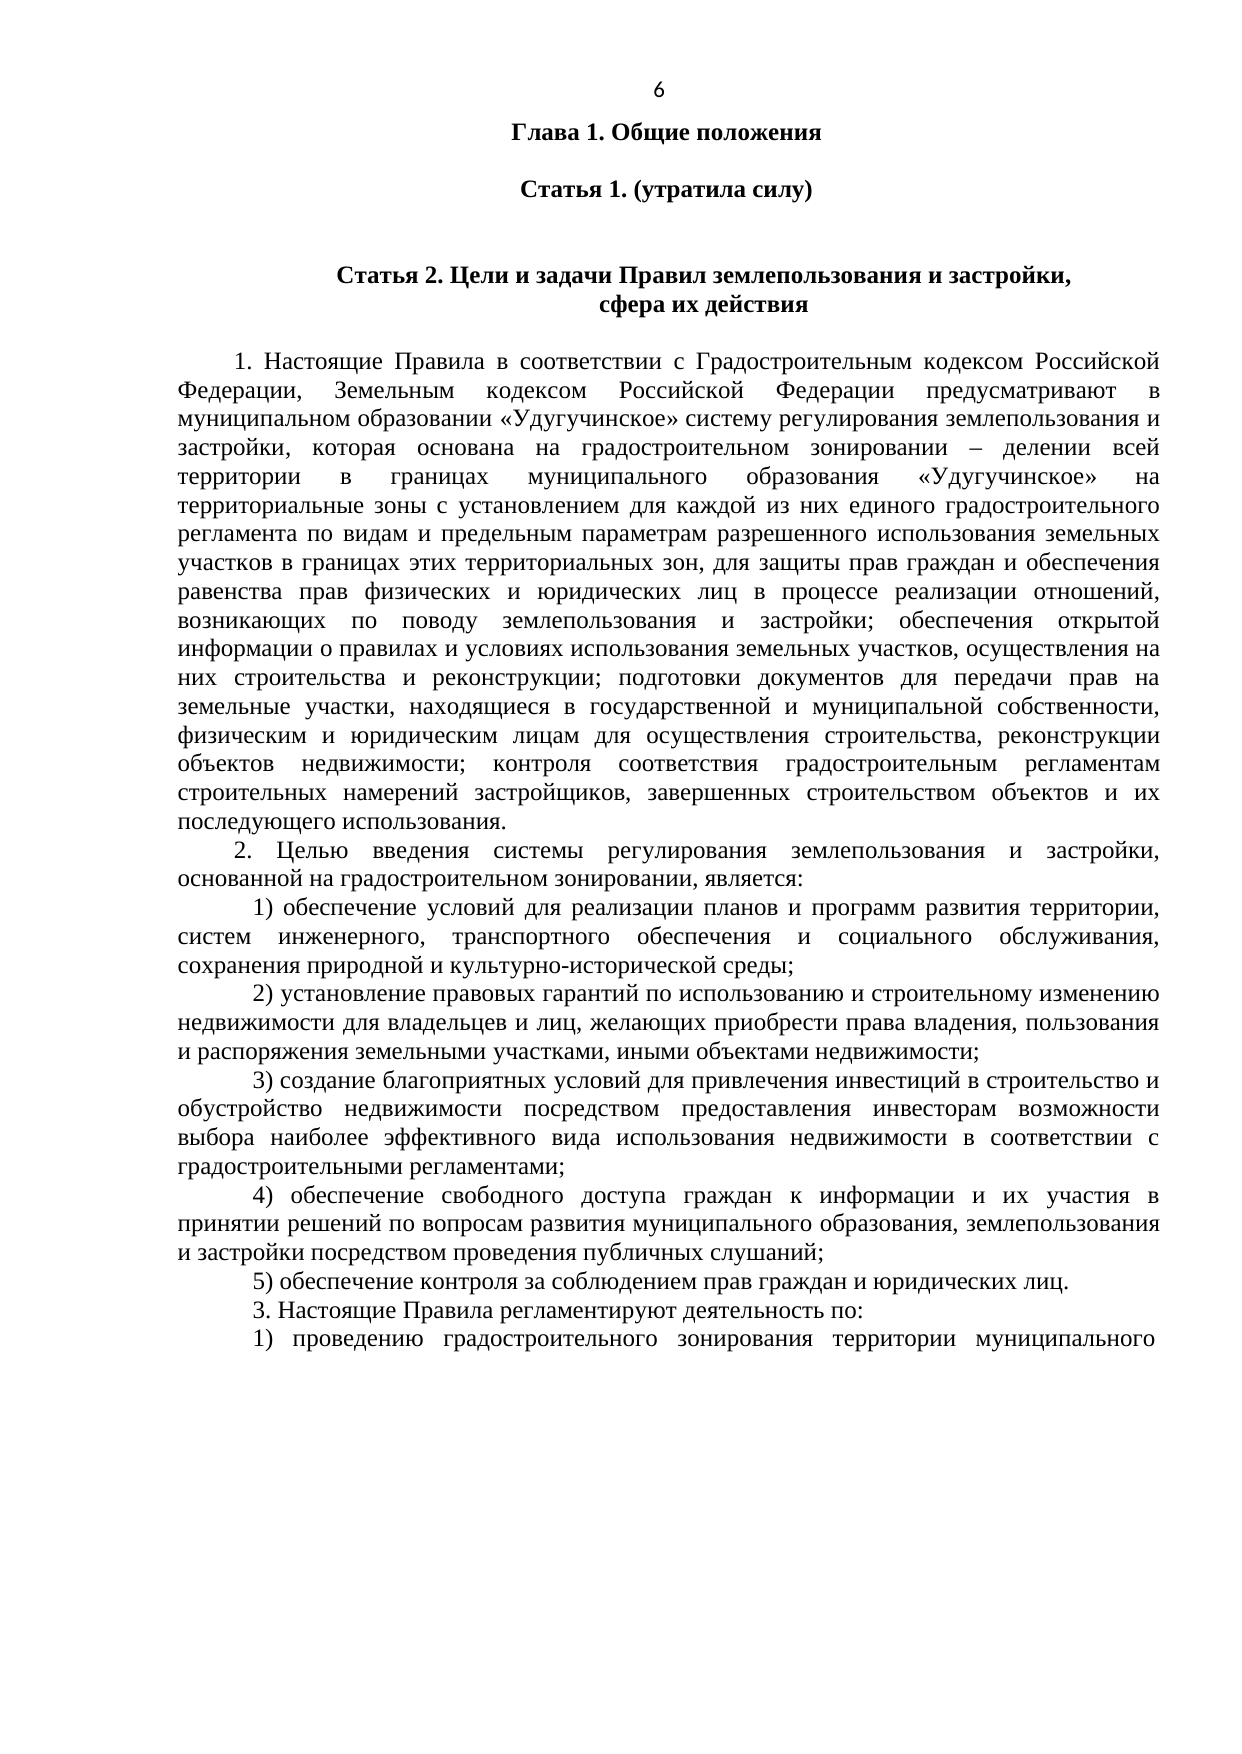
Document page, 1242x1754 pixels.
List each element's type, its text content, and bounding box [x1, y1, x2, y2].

text 1. Настоящие Правила в соответствии с Градостроительным кодексом Российской Федерации, Земельным кодексом Российской Федерации предусматривают в муниципальном образовании «Удугучинское» систему регулирования землепользования и застройки, которая основана на градостроительном зонировании – делении всей территории в границах муниципального образования «Удугучинское» на территориальные зоны с установлением для каждой из них единого градостроительного регламента по видам и предельным параметрам разрешенного использования земельных участков в границах этих территориальных зон, для защиты прав граждан и обеспечения равенства прав физических и юридических лиц в процессе реализации отношений, возникающих по поводу землепользования и застройки; обеспечения открытой информации о правилах и условиях использования земельных участков, осуществления на них строительства и реконструкции; подготовки документов для передачи прав на земельные участки, находящиеся в государственной и муниципальной собственности, физическим и юридическим лицам для осуществления строительства, реконструкции объектов недвижимости; контроля соответствия градостроительным регламентам строительных намерений застройщиков, завершенных строительством объектов и их последующего использования. [177, 346, 1160, 835]
text 2) установление правовых гарантий по использованию и строительному изменению недвижимости для владельцев и лиц, желающих приобрести права владения, пользования и распоряжения земельными участками, иными объектами недвижимости; [177, 978, 1160, 1065]
text 4) обеспечение свободного доступа граждан к информации и их участия в принятии решений по вопросам развития муниципального образования, землепользования и застройки посредством проведения публичных слушаний; [177, 1180, 1160, 1266]
text 2. Целью введения системы регулирования землепользования и застройки, основанной на градостроительном зонировании, является: [177, 835, 1160, 892]
text 5) обеспечение контроля за соблюдением прав граждан и юридических лиц. [252, 1266, 1167, 1295]
text 1) обеспечение условий для реализации планов и программ развития территории, систем инженерного, транспортного обеспечения и социального обслуживания, сохранения природной и культурно-исторической среды; [177, 892, 1160, 978]
text 1) проведению градостроительного зонирования территории муниципального [252, 1323, 1167, 1352]
text 3. Настоящие Правила регламентируют деятельность по: [252, 1295, 1167, 1323]
text 3) создание благоприятных условий для привлечения инвестиций в строительство и обустройство недвижимости посредством предоставления инвесторам возможности выбора наиболее эффективного вида использования недвижимости в соответствии с градостроительными регламентами; [177, 1065, 1160, 1180]
text Статья 1. (утратила силу) [274, 174, 1059, 203]
text Статья 2. Цели и задачи Правил землепользования и застройки, сфера их действия [333, 260, 1074, 318]
text Глава 1. Общие положения [506, 117, 827, 145]
